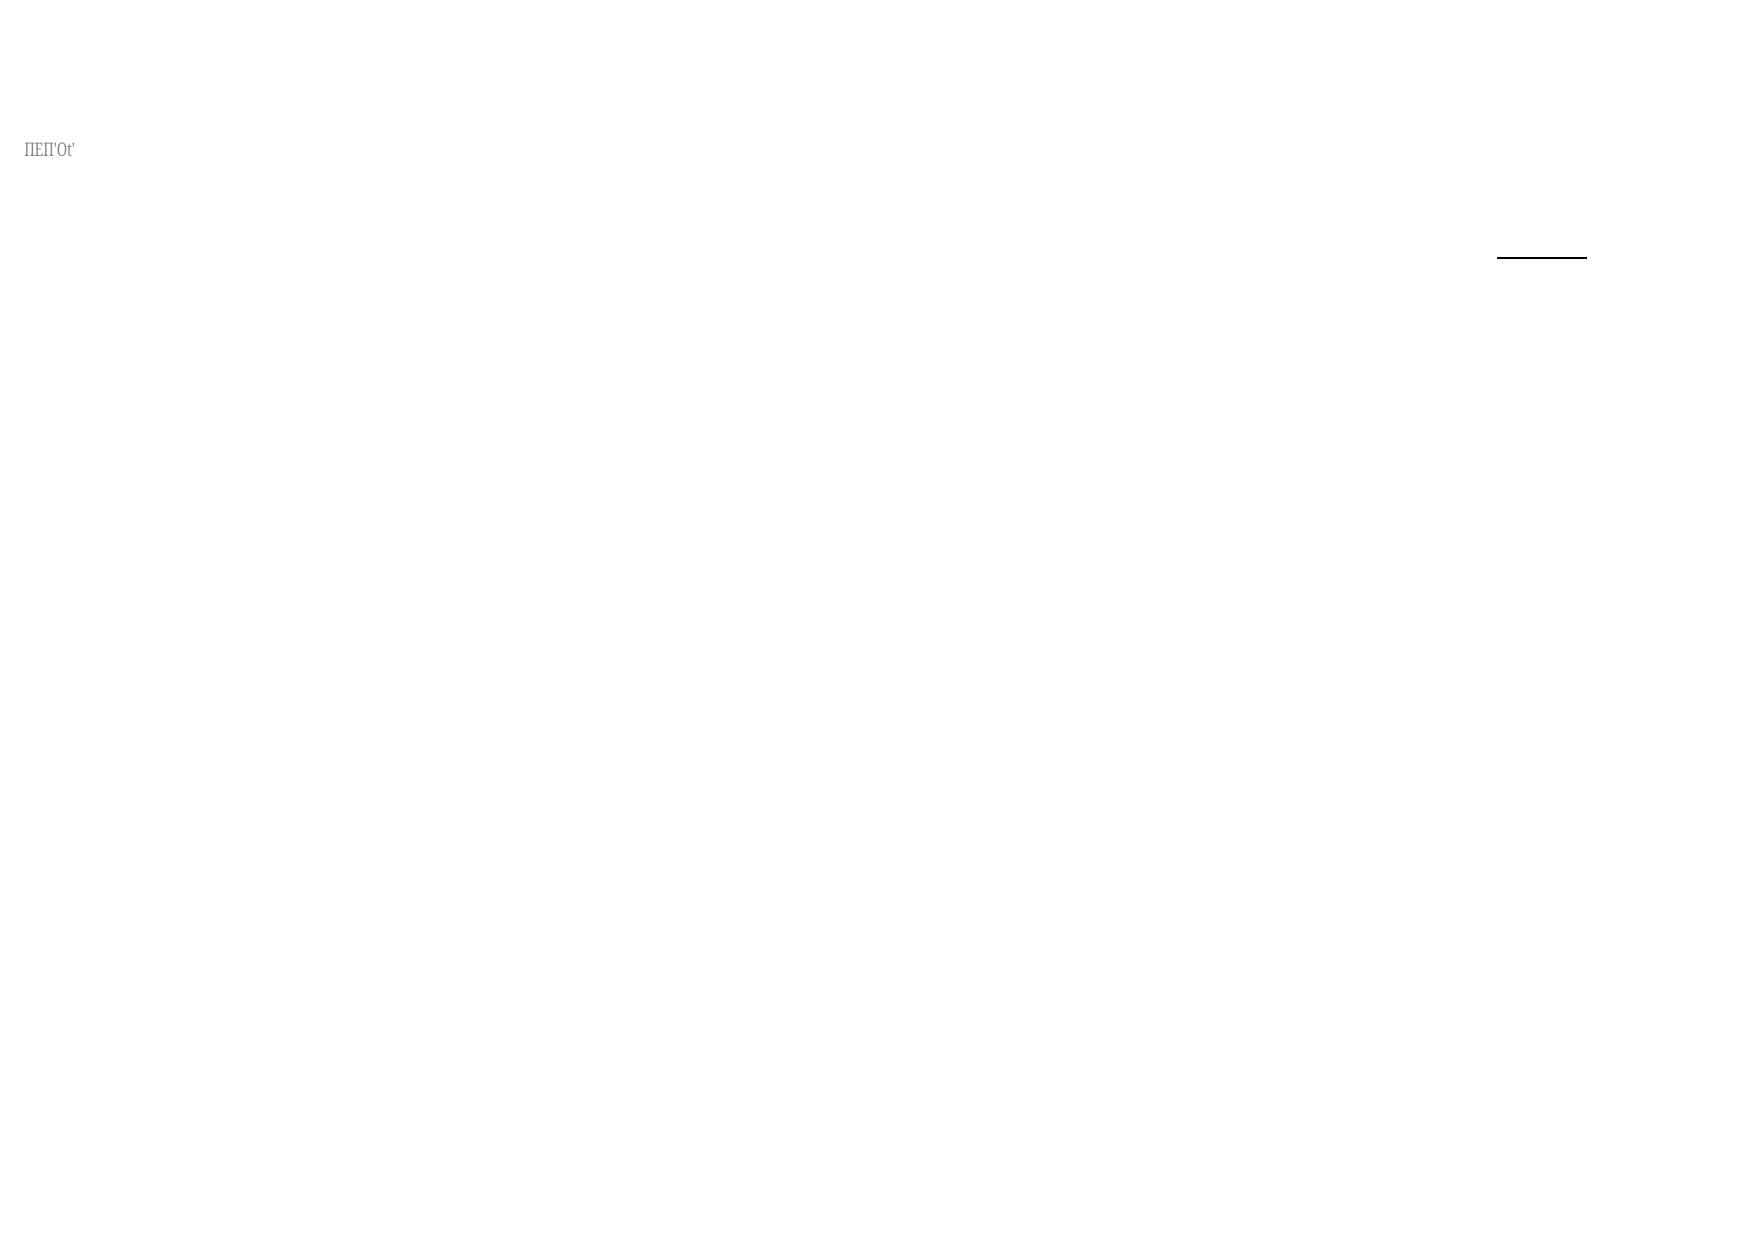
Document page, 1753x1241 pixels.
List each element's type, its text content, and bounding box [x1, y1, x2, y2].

text ПЕП'Оt' ,< [24, 114, 225, 194]
